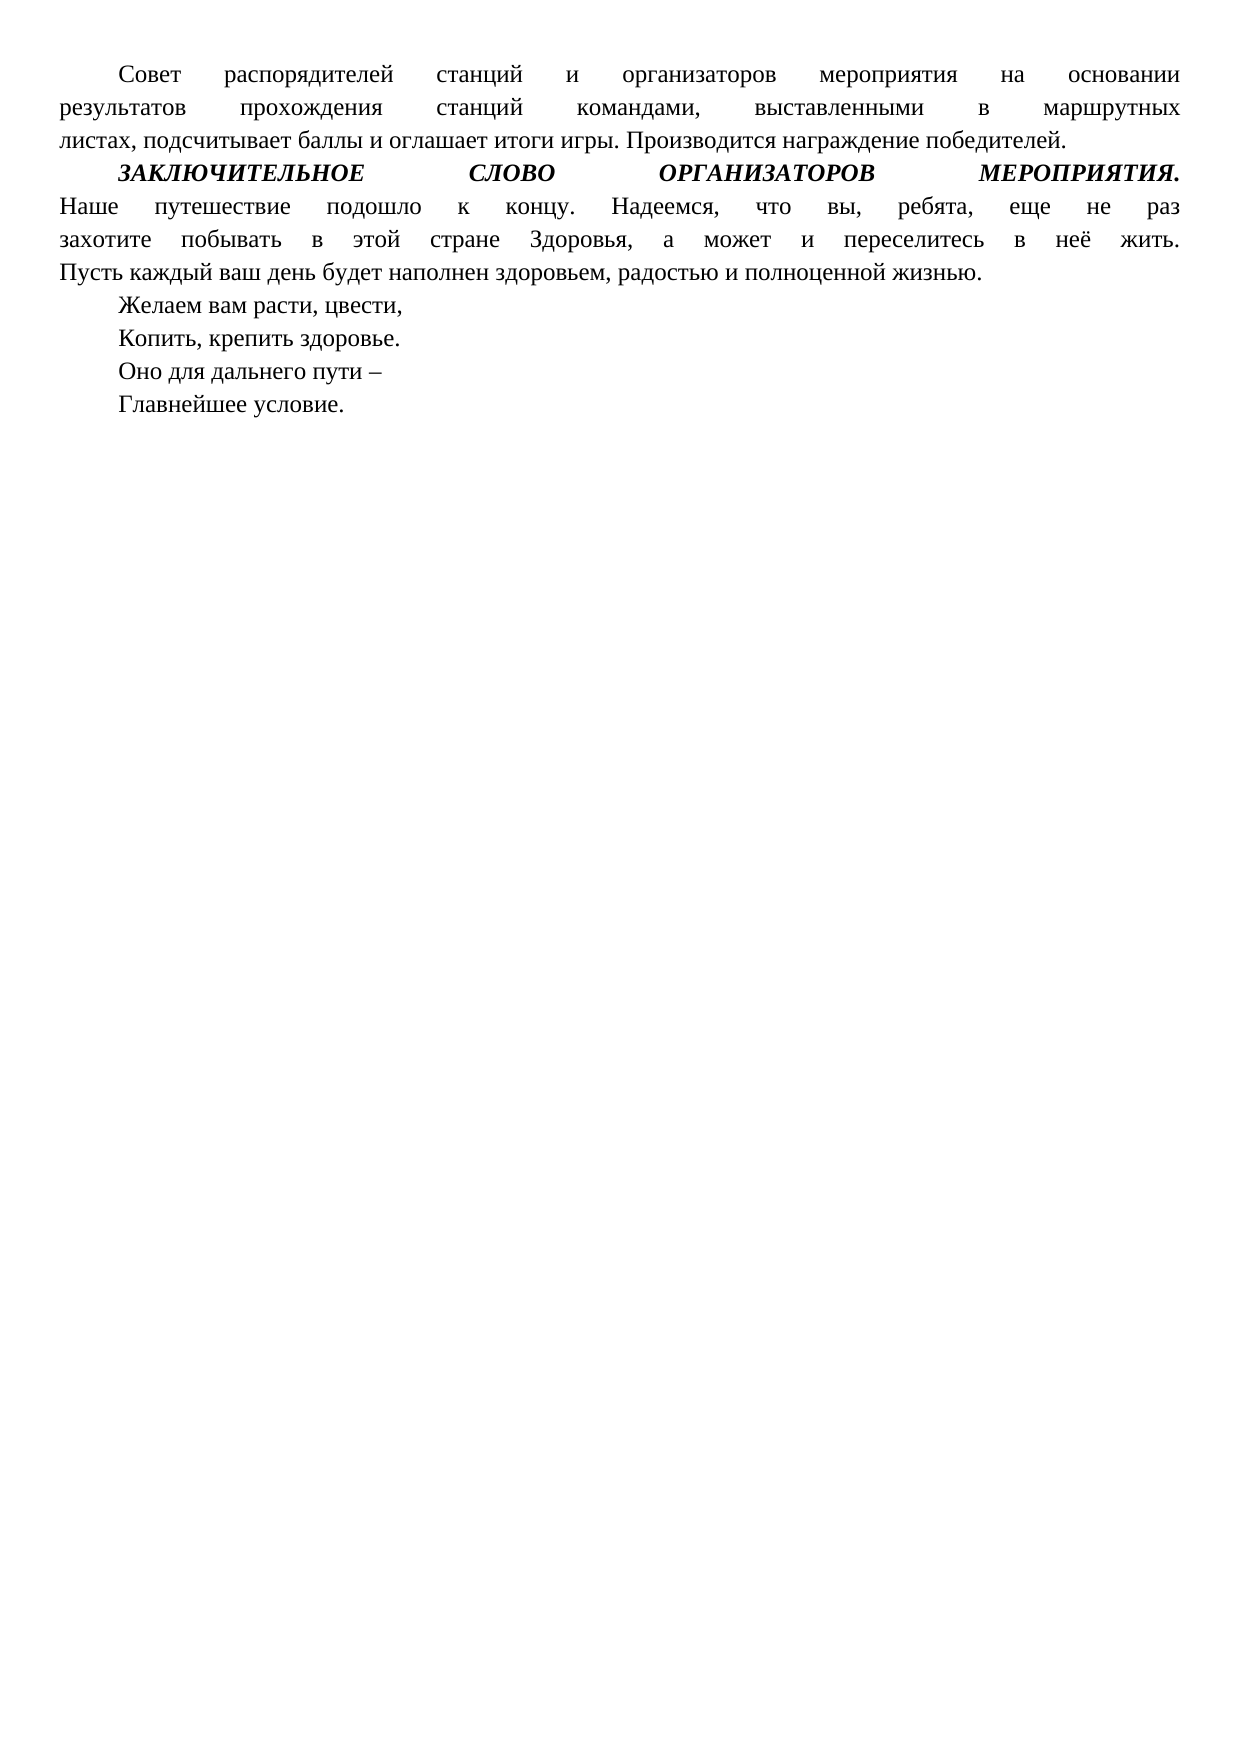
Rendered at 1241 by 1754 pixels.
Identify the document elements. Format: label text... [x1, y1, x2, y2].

text Копить, крепить здоровье. [59, 323, 1181, 352]
text ЗАКЛЮЧИТЕЛЬНОЕ СЛОВО ОРГАНИЗАТОРОВ МЕРОПРИЯТИЯ. Наше путешествие подошло к концу. Надеемся, что вы, ребята, еще не раз захотите побывать в этой стране Здоровья, а может и переселитесь в неё жить. Пусть каждый ваш день будет наполнен здоровьем, радостью и полноценной жизнью. [59, 158, 1181, 286]
text Совет распорядителей станций и организаторов мероприятия на основании результатов прохождения станций командами, выставленными в маршрутных листах, подсчитывает баллы и оглашает итоги игры. Производится награждение победителей. [59, 59, 1181, 154]
text Желаем вам расти, цвести, [59, 290, 1181, 319]
text Оно для дальнего пути – [59, 356, 1181, 385]
text Главнейшее условие. [59, 389, 1181, 418]
